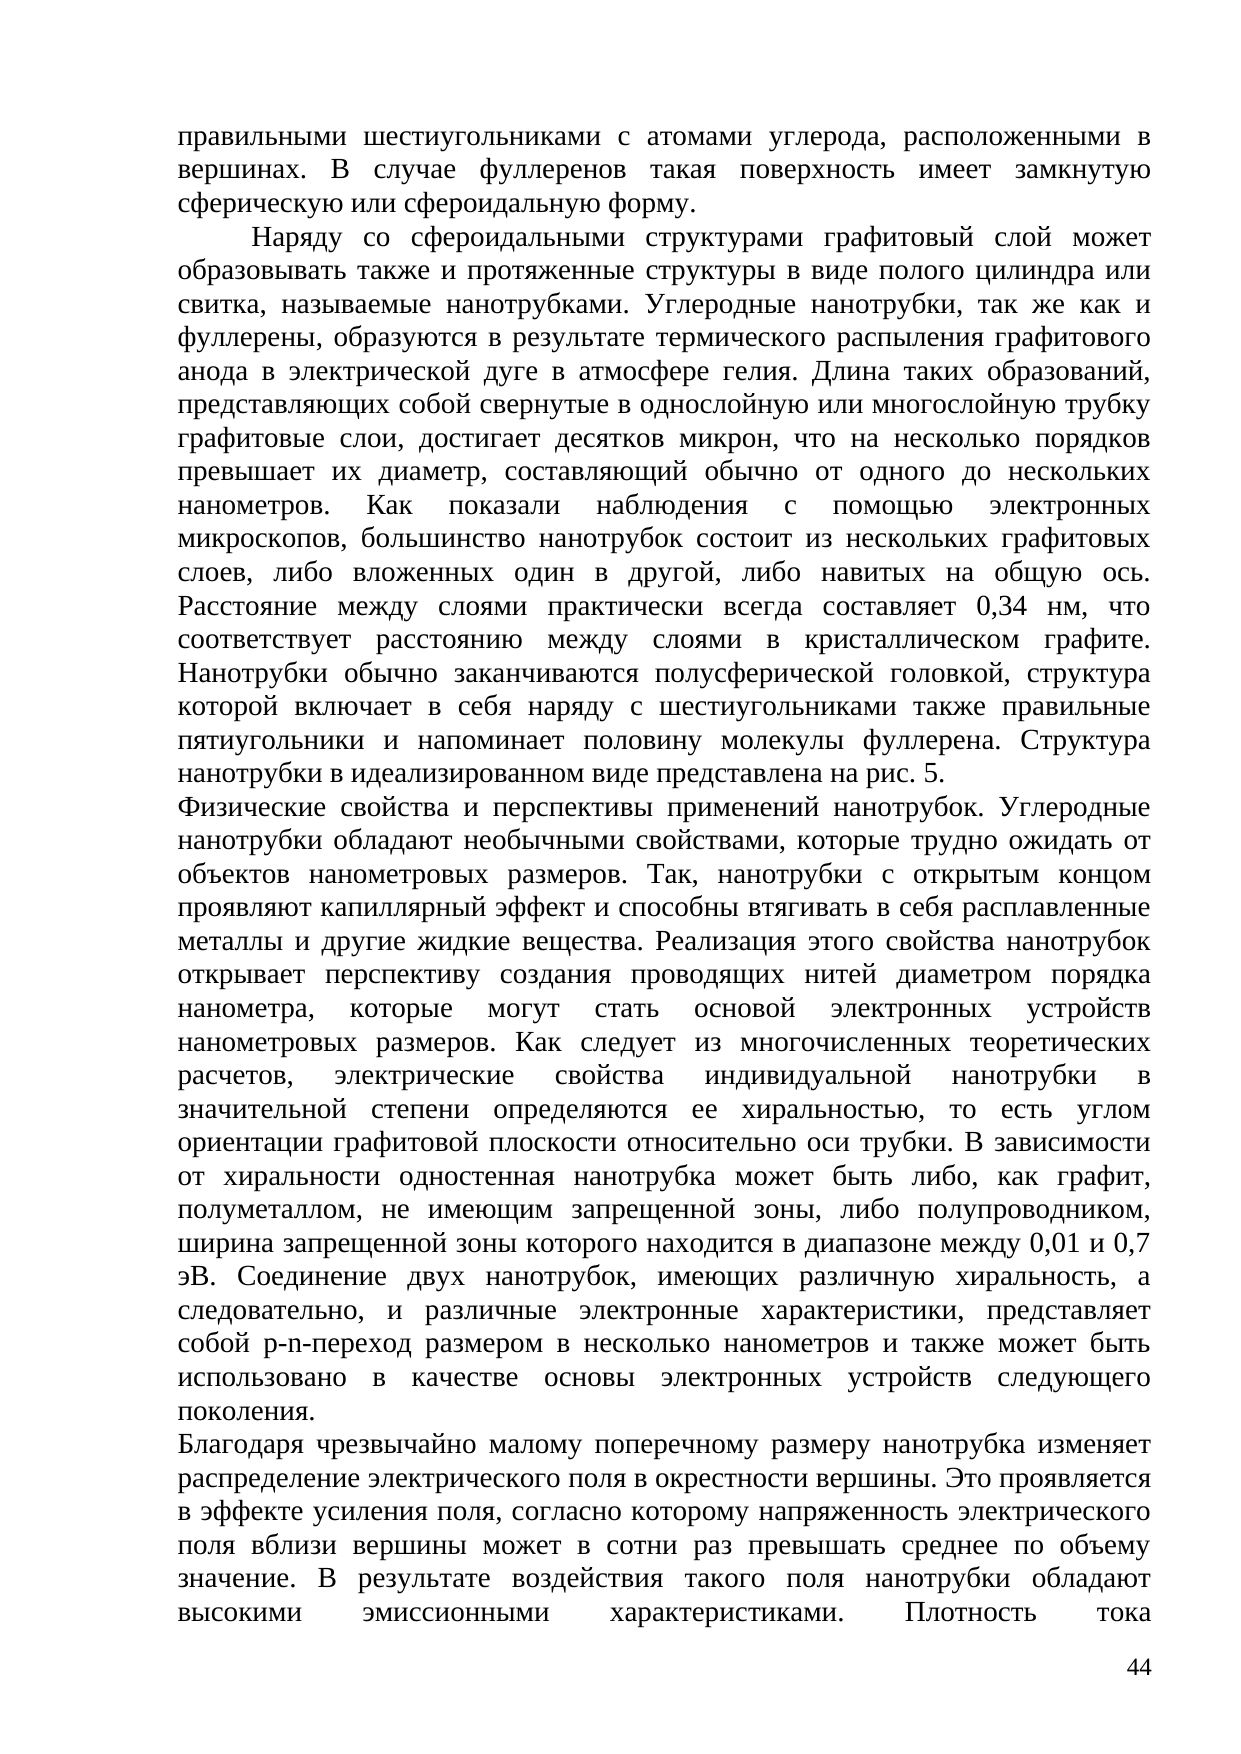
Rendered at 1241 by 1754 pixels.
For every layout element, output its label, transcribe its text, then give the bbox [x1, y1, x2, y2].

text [177, 1426, 1152, 1627]
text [177, 118, 1152, 219]
text Наряду со сфероидальными структурами графитовый слой может образовывать также и протяженные структуры в виде полого цилиндра или свитка, называемые нанотрубками. Углеродные нанотрубки, так же как и фуллерены, образуются в результате термического распыления графитового анода в электрической дуге в атмосфере гелия. Длина таких образований, представляющих собой свернутые в однослойную или многослойную трубку графитовые слои, достигает десятков микрон, что на несколько порядков превышает их диаметр, составляющий обычно от одного до нескольких нанометров. Как показали наблюдения с помощью электронных микроскопов, большинство нанотрубок состоит из нескольких графитовых слоев, либо вложенных один в другой, либо навитых на общую ось. Расстояние между слоями практически всегда составляет 0,34 нм, что соответствует расстоянию между слоями в кристаллическом графите. Нанотрубки обычно заканчиваются полусферической головкой, структура которой включает в себя наряду с шестиугольниками также правильные пятиугольники и напоминает половину молекулы фуллерена. Структура нанотрубки в идеализированном виде представлена на рис. 5. [177, 219, 1152, 789]
text Физические свойства и перспективы применений нанотрубок. Углеродные нанотрубки обладают необычными свойствами, которые трудно ожидать от объектов нанометровых размеров. Так, нанотрубки с открытым концом проявляют капиллярный эффект и способны втягивать в себя расплавленные металлы и другие жидкие вещества. Реализация этого свойства нанотрубок открывает перспективу создания проводящих нитей диаметром порядка нанометра, которые могут стать основой электронных устройств нанометровых размеров. Как следует из многочисленных теоретических расчетов, электрические свойства индивидуальной нанотрубки в значительной степени определяются ее хиральностью, то есть углом ориентации графитовой плоскости относительно оси трубки. В зависимости от хиральности одностенная нанотрубка может быть либо, как графит, полуметаллом, не имеющим запрещенной зоны, либо полупроводником, ширина запрещенной зоны которого находится в диапазоне между 0,01 и 0,7 эВ. Соединение двух нанотрубок, имеющих различную хиральность, а следовательно, и различные электронные характеристики, представляет собой p-n-переход размером в несколько нанометров и также может быть использовано в качестве основы электронных устройств следующего поколения. [177, 789, 1152, 1426]
